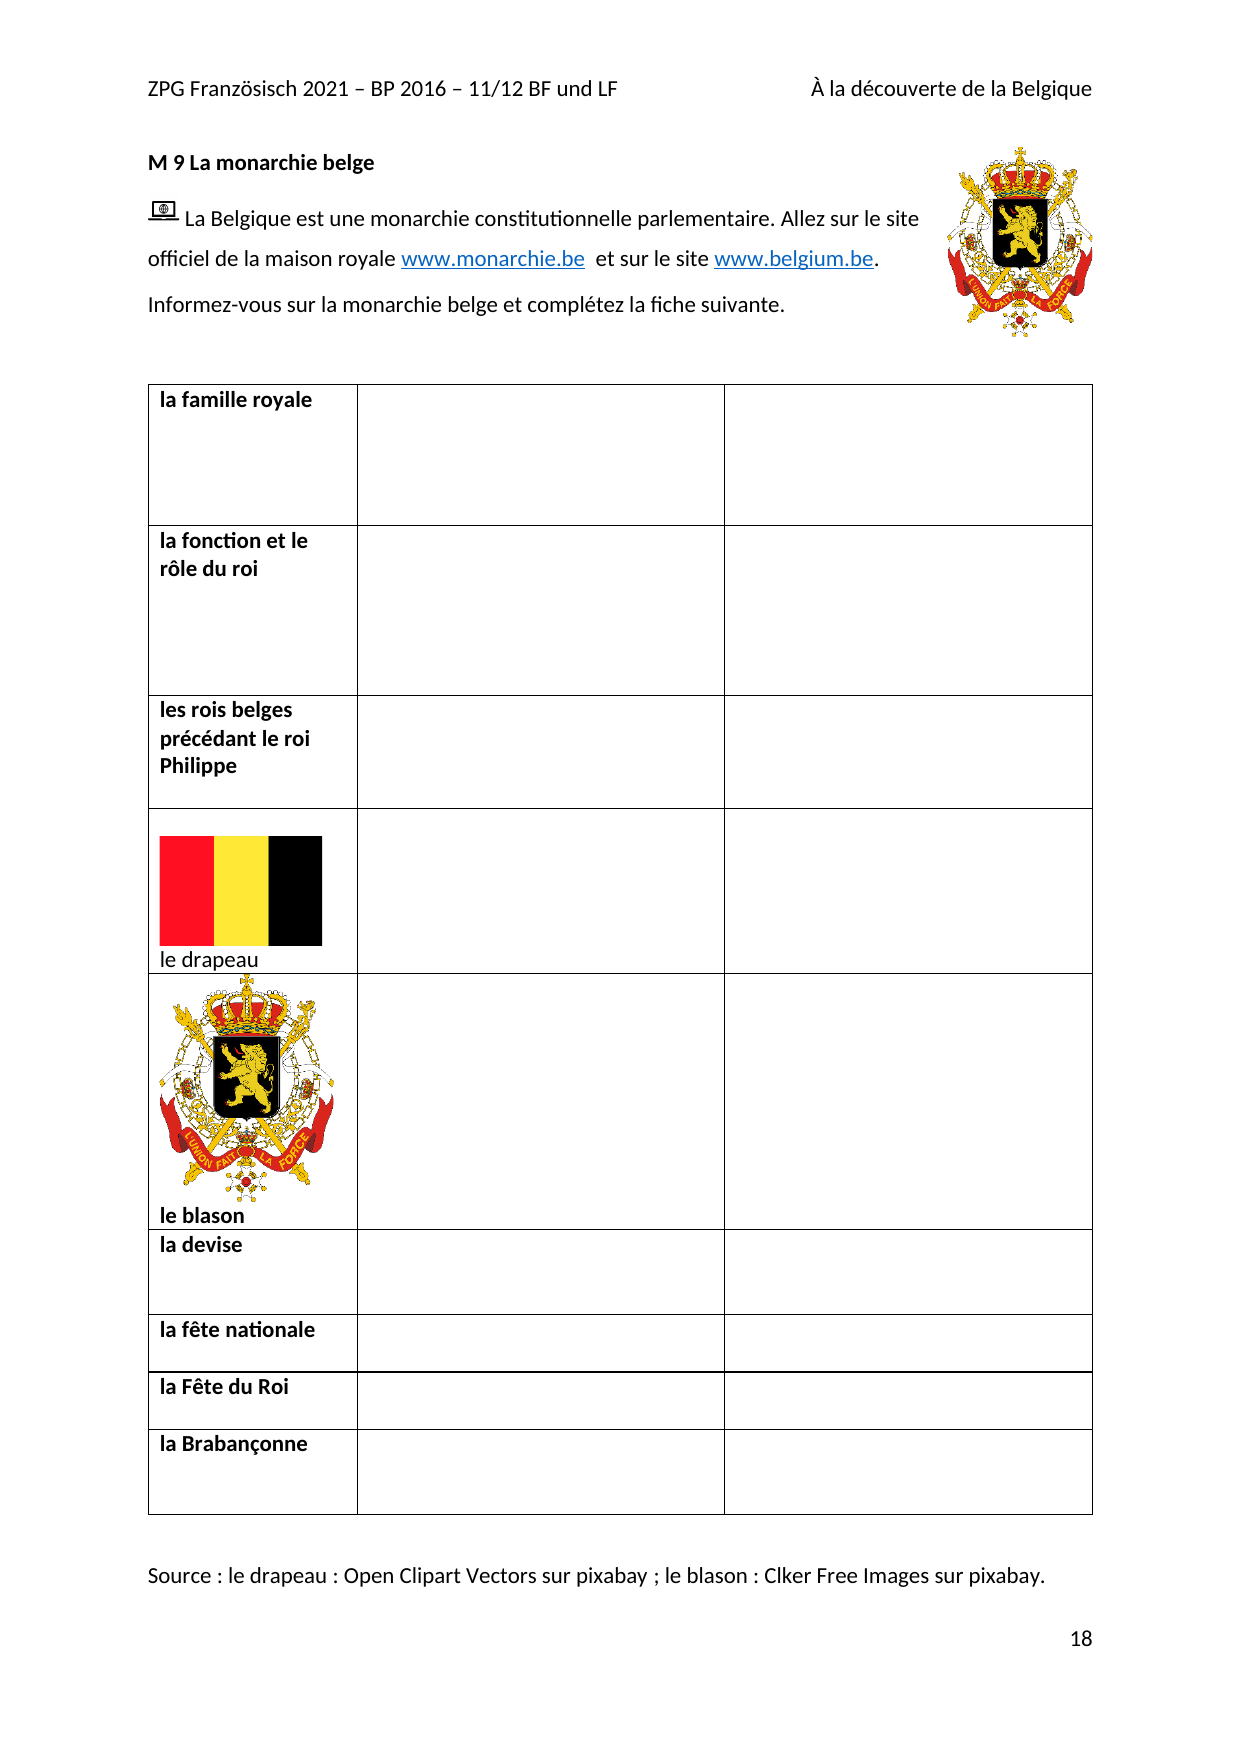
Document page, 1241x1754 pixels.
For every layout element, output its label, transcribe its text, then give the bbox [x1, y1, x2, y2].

picture [947, 147, 1093, 337]
table_cell [358, 1230, 724, 1314]
table_cell [358, 1315, 724, 1371]
table_cell la fonction et le rôle du roi [149, 526, 357, 694]
table_cell la devise [149, 1230, 357, 1314]
text Informez-vous sur la monarchie belge et complétez la fiche suivante. [148, 291, 947, 318]
table_cell les rois belges précédant le roi Philippe [149, 696, 357, 808]
table_cell [358, 1373, 724, 1428]
picture [147, 194, 180, 227]
table_cell [358, 974, 724, 1229]
table_cell [358, 526, 724, 694]
table_cell [358, 809, 724, 973]
table_cell [725, 974, 1092, 1229]
table_cell [725, 1315, 1092, 1371]
picture [159, 836, 323, 946]
table_cell [725, 1230, 1092, 1314]
table_cell [725, 696, 1092, 808]
table_header [725, 385, 1092, 525]
table_cell [725, 809, 1092, 973]
table_cell la Brabançonne [149, 1430, 357, 1514]
text M 9 La monarchie belge [148, 148, 947, 176]
table_header [358, 385, 724, 525]
text Source : le drapeau : Open Clipart Vectors sur pixabay ; le blason : Clker Free Images sur pixabay. [148, 1562, 1092, 1589]
table_cell [725, 526, 1092, 694]
table_cell [358, 1430, 724, 1514]
picture [159, 974, 334, 1202]
table_header la famille royale [149, 385, 357, 525]
table_cell [358, 696, 724, 808]
table_cell le blason [149, 974, 357, 1229]
table_cell [725, 1430, 1092, 1514]
table_cell le drapeau [149, 809, 357, 973]
table_cell la Fête du Roi [149, 1373, 357, 1428]
table_cell la fête nationale [149, 1315, 357, 1371]
table_cell [725, 1373, 1092, 1428]
text La Belgique est une monarchie constitutionnelle parlementaire. Allez sur le site officiel de la maison royale www.monarchie.be et sur le site www.belgium.be. [148, 194, 947, 272]
